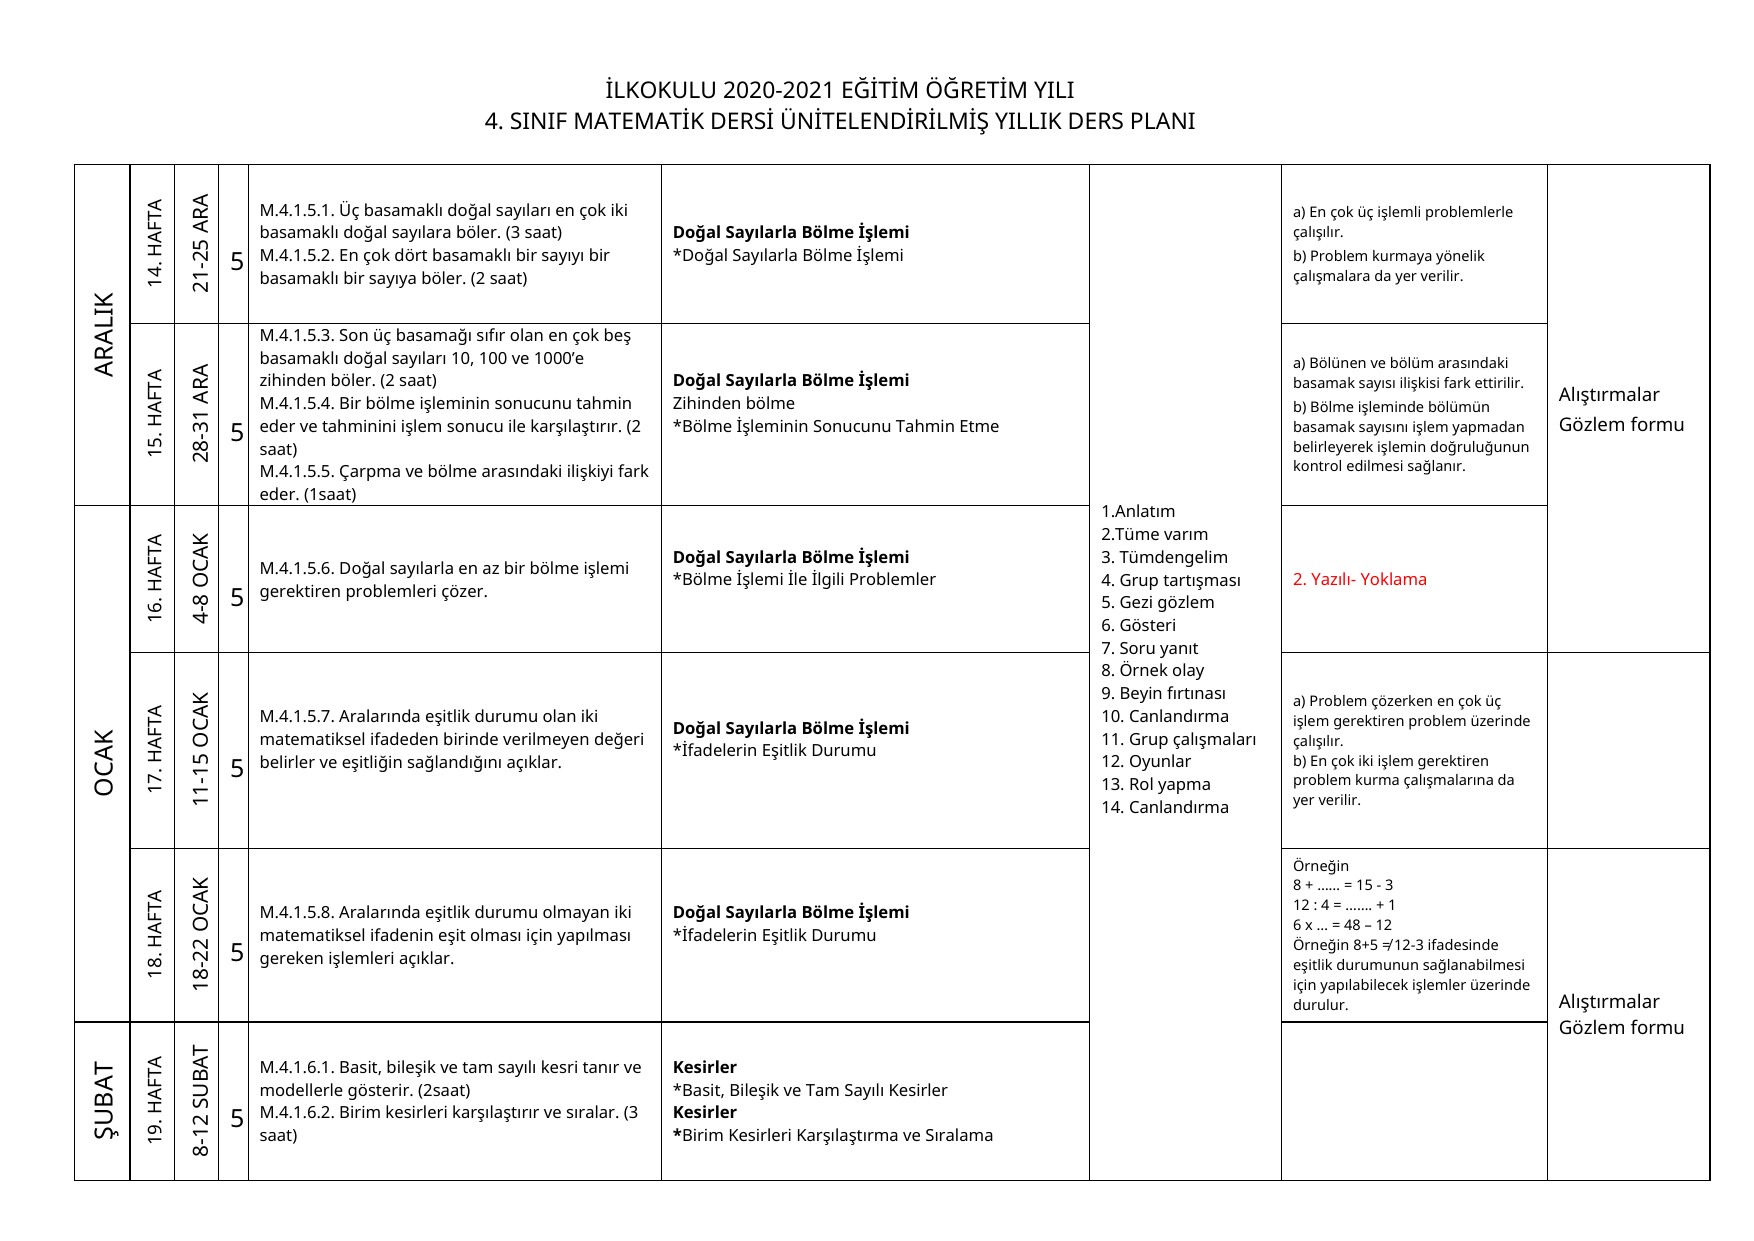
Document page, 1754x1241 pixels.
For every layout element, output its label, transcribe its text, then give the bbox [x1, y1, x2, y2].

table_cell Doğal Sayılarla Bölme İşlemi *Doğal Sayılarla Bölme İşlemi [662, 165, 1089, 322]
table_cell a) Problem çözerken en çok üç işlem gerektiren problem üzerinde çalışılır. b) En çok iki işlem gerektiren problem kurma çalışmalarına da yer verilir. [1282, 653, 1547, 847]
table_cell 14. HAFTA [131, 165, 174, 322]
table_cell ŞUBAT [75, 1023, 129, 1179]
table_cell 4-8 OCAK [175, 506, 218, 652]
table_cell 5 [219, 653, 248, 847]
table_cell M.4.1.5.3. Son üç basamağı sıfır olan en çok beş basamaklı doğal sayıları 10, 100 ve 1000’e zihinden böler. (2 saat) M.4.1.5.4. Bir bölme işleminin sonucunu tahmin eder ve tahminini işlem sonucu ile karşılaştırır. (2 saat) M.4.1.5.5. Çarpma ve bölme arasındaki ilişkiyi fark eder. (1saat) [249, 324, 661, 505]
table_cell 11-15 OCAK [175, 653, 218, 847]
table_cell a) Bölünen ve bölüm arasındaki basamak sayısı ilişkisi fark ettirilir. b) Bölme işleminde bölümün basamak sayısını işlem yapmadan belirleyerek işlemin doğruluğunun kontrol edilmesi sağlanır. [1282, 324, 1547, 505]
table_cell [1282, 1023, 1547, 1179]
table_cell 18-22 OCAK [175, 849, 218, 1021]
table_cell Doğal Sayılarla Bölme İşlemi *Bölme İşlemi İle İlgili Problemler [662, 506, 1089, 652]
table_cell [1548, 165, 1709, 652]
table_cell 18. HAFTA [131, 849, 174, 1021]
table_cell Örneğin 8 + …… = 15 - 3 12 : 4 = ……. + 1 6 x … = 48 – 12 Örneğin 8+5 ≠ 12-3 ifadesinde eşitlik durumunun sağlanabilmesi için yapılabilecek işlemler üzerinde durulur. [1282, 849, 1547, 1021]
table_cell 15. HAFTA [131, 324, 174, 505]
table_cell 2. Yazılı- Yoklama [1282, 506, 1547, 652]
table_cell Kesirler *Basit, Bileşik ve Tam Sayılı Kesirler Kesirler *Birim Kesirleri Karşılaştırma ve Sıralama [662, 1023, 1089, 1179]
table_cell M.4.1.6.1. Basit, bileşik ve tam sayılı kesri tanır ve modellerle gösterir. (2saat) M.4.1.6.2. Birim kesirleri karşılaştırır ve sıralar. (3 saat) [249, 1023, 661, 1179]
table_cell M.4.1.5.7. Aralarında eşitlik durumu olan iki matematiksel ifadeden birinde verilmeyen değeri belirler ve eşitliğin sağlandığını açıklar. [249, 653, 661, 847]
table_cell 21-25 ARA [175, 165, 218, 322]
table_cell Alıştırmalar Gözlem formu [1548, 849, 1709, 1179]
table_cell 16. HAFTA [131, 506, 174, 652]
table_cell 8-12 ŞUBAT [175, 1023, 218, 1179]
table_cell 19. HAFTA [131, 1023, 174, 1179]
table_cell ARALIK [75, 165, 129, 505]
table_cell [1548, 653, 1709, 847]
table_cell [1090, 165, 1281, 1179]
table_cell 5 [219, 849, 248, 1021]
table_cell Doğal Sayılarla Bölme İşlemi *İfadelerin Eşitlik Durumu [662, 653, 1089, 847]
table_cell 28-31 ARA [175, 324, 218, 505]
table_cell 5 [219, 1023, 248, 1179]
table_cell 17. HAFTA [131, 653, 174, 847]
table_cell a) En çok üç işlemli problemlerle çalışılır. b) Problem kurmaya yönelik çalışmalara da yer verilir. [1282, 165, 1547, 322]
table_cell OCAK [75, 506, 129, 1021]
table_cell Doğal Sayılarla Bölme İşlemi Zihinden bölme *Bölme İşleminin Sonucunu Tahmin Etme [662, 324, 1089, 505]
table_cell 5 [219, 506, 248, 652]
table_cell M.4.1.5.6. Doğal sayılarla en az bir bölme işlemi gerektiren problemleri çözer. [249, 506, 661, 652]
table_cell 5 [219, 165, 248, 322]
table_cell M.4.1.5.8. Aralarında eşitlik durumu olmayan iki matematiksel ifadenin eşit olması için yapılması gereken işlemleri açıklar. [249, 849, 661, 1021]
table_cell 5 [219, 324, 248, 505]
table_cell Doğal Sayılarla Bölme İşlemi *İfadelerin Eşitlik Durumu [662, 849, 1089, 1021]
table_cell M.4.1.5.1. Üç basamaklı doğal sayıları en çok iki basamaklı doğal sayılara böler. (3 saat) M.4.1.5.2. En çok dört basamaklı bir sayıyı bir basamaklı bir sayıya böler. (2 saat) [249, 165, 661, 322]
